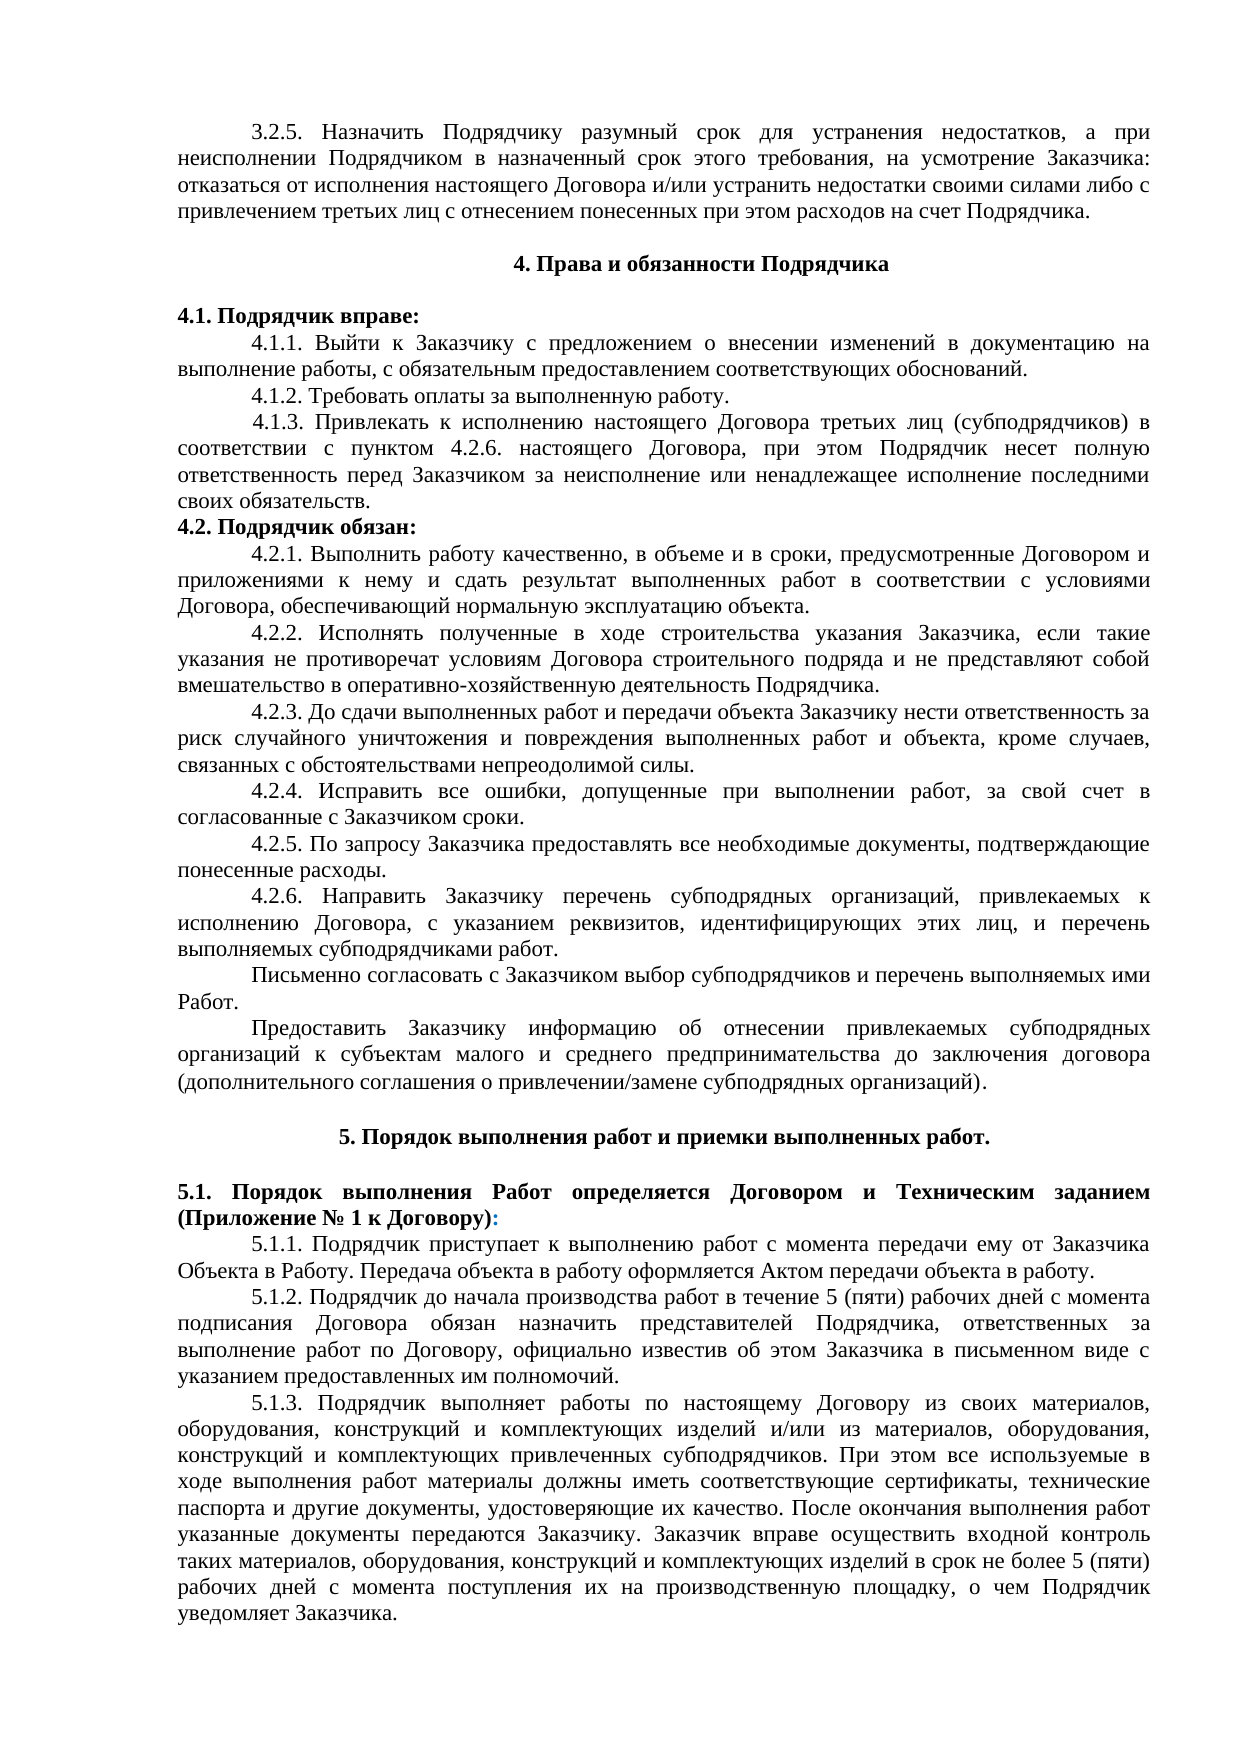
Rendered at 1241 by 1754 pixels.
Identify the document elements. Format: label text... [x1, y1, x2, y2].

text Предоставить Заказчику информацию об отнесении привлекаемых субподрядных организаций к субъектам малого и среднего предпринимательства до заключения договора (дополнительного соглашения о привлечении/замене субподрядных организаций). [177, 1014, 1152, 1095]
text 4.2.6. Направить Заказчику перечень субподрядных организаций, привлекаемых к исполнению Договора, с указанием реквизитов, идентифицирующих этих лиц, и перечень выполняемых субподрядчиками работ. [177, 882, 1152, 961]
text 5.1. Порядок выполнения Работ определяется Договором и Техническим заданием (Приложение № 1 к Договору): [177, 1178, 1152, 1230]
text 3.2.5. Назначить Подрядчику разумный срок для устранения недостатков, а при неисполнении Подрядчиком в назначенный срок этого требования, на усмотрение Заказчика: отказаться от исполнения настоящего Договора и/или устранить недостатки своими силами либо с привлечением третьих лиц с отнесением понесенных при этом расходов на счет Подрядчика. [177, 118, 1152, 223]
text 4.2.3. До сдачи выполненных работ и передачи объекта Заказчику нести ответственность за риск случайного уничтожения и повреждения выполненных работ и объекта, кроме случаев, связанных с обстоятельствами непреодолимой силы. [177, 698, 1152, 777]
text 4.2.1. Выполнить работу качественно, в объеме и в сроки, предусмотренные Договором и приложениями к нему и сдать результат выполненных работ в соответствии с условиями Договора, обеспечивающий нормальную эксплуатацию объекта. [177, 540, 1152, 619]
text 4. Права и обязанности Подрядчика [177, 250, 1152, 276]
text 4.2. Подрядчик обязан: [177, 513, 1152, 540]
text 5.1.2. Подрядчик до начала производства работ в течение 5 (пяти) рабочих дней с момента подписания Договора обязан назначить представителей Подрядчика, ответственных за выполнение работ по Договору, официально известив об этом Заказчика в письменном виде с указанием предоставленных им полномочий. [177, 1283, 1152, 1388]
text 4.1.1. Выйти к Заказчику с предложением о внесении изменений в документацию на выполнение работы, с обязательным предоставлением соответствующих обоснований. [177, 329, 1152, 382]
text 5. Порядок выполнения работ и приемки выполненных работ. [177, 1123, 1152, 1149]
text 4.1. Подрядчик вправе: [177, 303, 1152, 329]
text 4.2.2. Исполнять полученные в ходе строительства указания Заказчика, если такие указания не противоречат условиям Договора строительного подряда и не представляют собой вмешательство в оперативно-хозяйственную деятельность Подрядчика. [177, 619, 1152, 698]
text 5.1.1. Подрядчик приступает к выполнению работ с момента передачи ему от Заказчика Объекта в Работу. Передача объекта в работу оформляется Актом передачи объекта в работу. [177, 1230, 1152, 1283]
text 4.1.2. Требовать оплаты за выполненную работу. [177, 382, 1152, 408]
text Письменно согласовать с Заказчиком выбор субподрядчиков и перечень выполняемых ими Работ. [177, 961, 1152, 1014]
text 5.1.3. Подрядчик выполняет работы по настоящему Договору из своих материалов, оборудования, конструкций и комплектующих изделий и/или из материалов, оборудования, конструкций и комплектующих привлеченных субподрядчиков. При этом все используемые в ходе выполнения работ материалы должны иметь соответствующие сертификаты, технические паспорта и другие документы, удостоверяющие их качество. После окончания выполнения работ указанные документы передаются Заказчику. Заказчик вправе осуществить входной контроль таких материалов, оборудования, конструкций и комплектующих изделий в срок не более 5 (пяти) рабочих дней с момента поступления их на производственную площадку, о чем Подрядчик уведомляет Заказчика. [177, 1388, 1152, 1626]
text 4.2.5. По запросу Заказчика предоставлять все необходимые документы, подтверждающие понесенные расходы. [177, 830, 1152, 882]
subtitle 4.1.3. Привлекать к исполнению настоящего Договора третьих лиц (субподрядчиков) в соответствии с пунктом 4.2.6. настоящего Договора, при этом Подрядчик несет полную ответственность перед Заказчиком за неисполнение или ненадлежащее исполнение последними своих обязательств. [177, 408, 1152, 513]
text 4.2.4. Исправить все ошибки, допущенные при выполнении работ, за свой счет в согласованные с Заказчиком сроки. [177, 777, 1152, 830]
